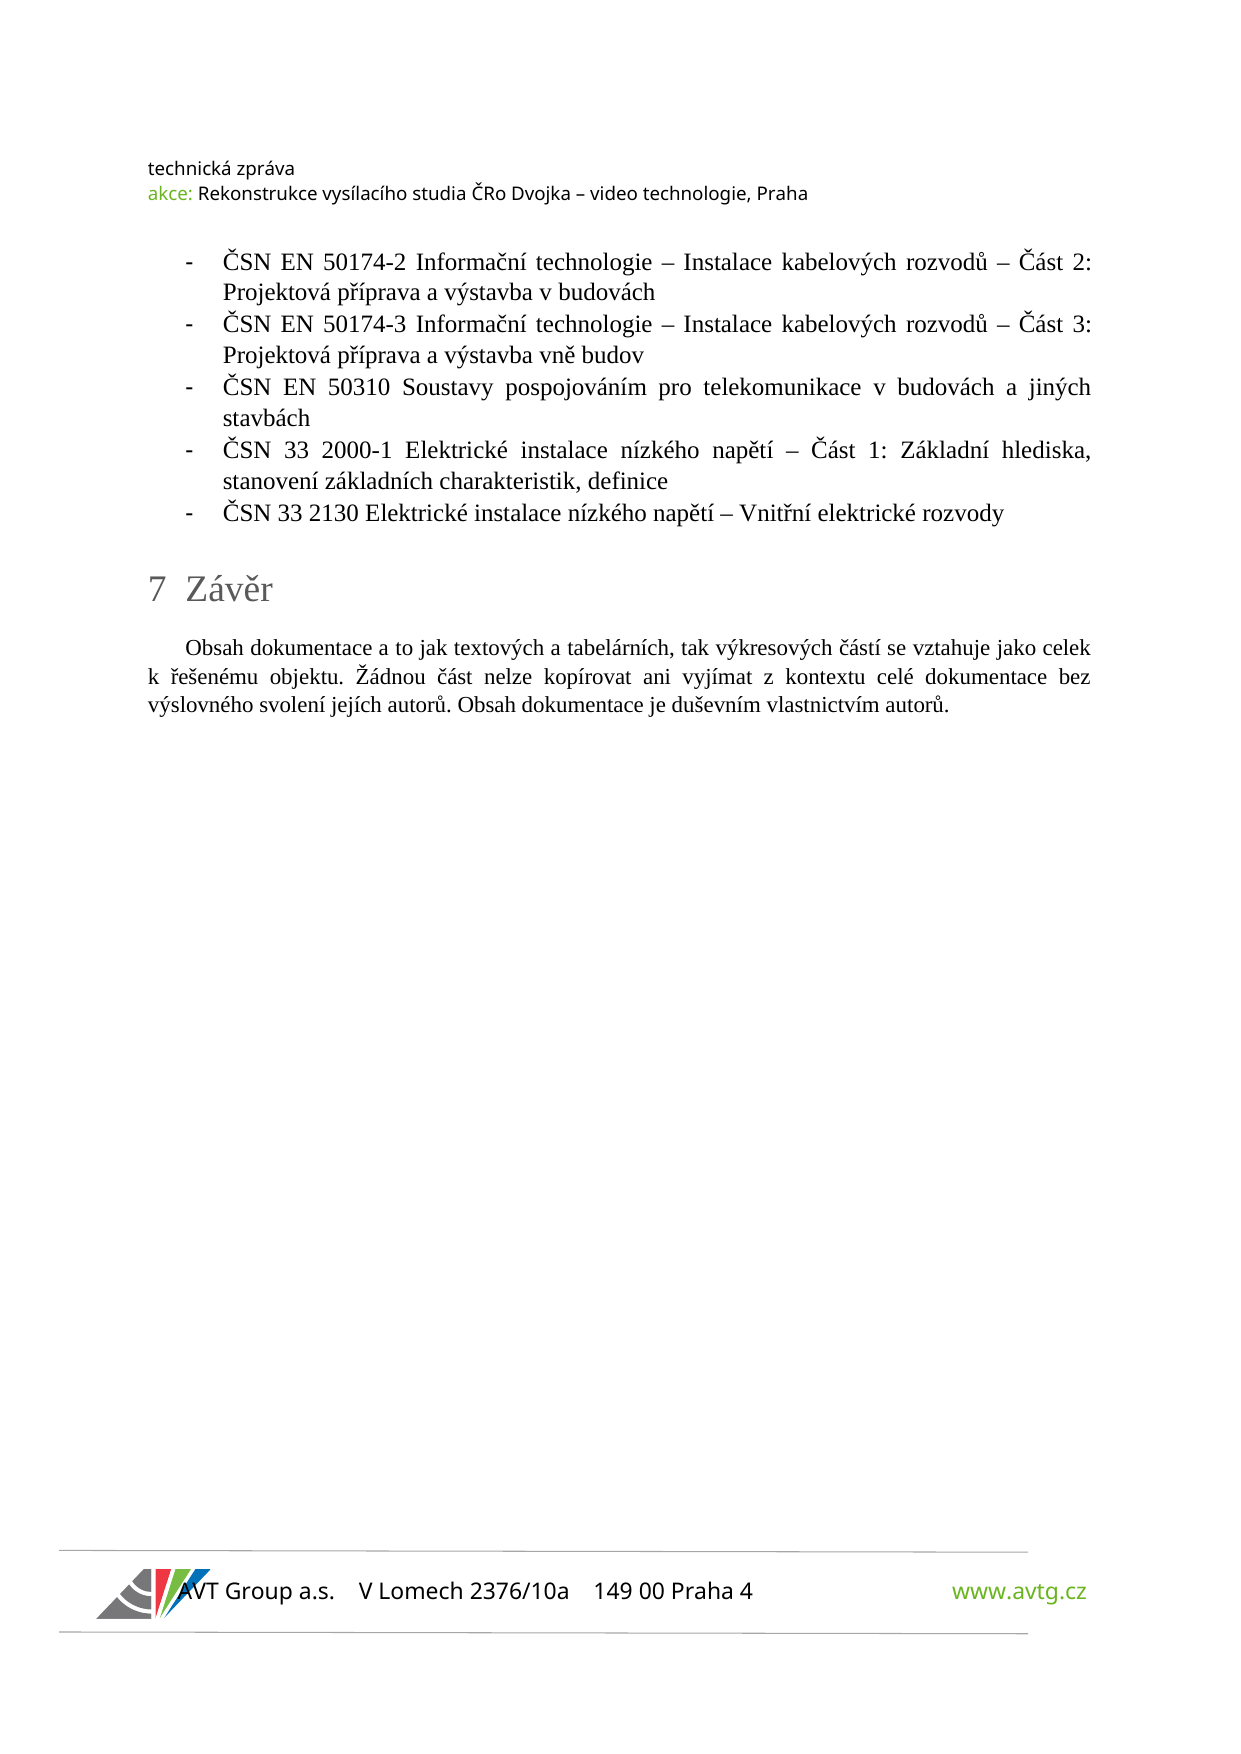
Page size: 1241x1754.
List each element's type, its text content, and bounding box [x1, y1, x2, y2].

list ČSN EN 50310 Soustavy pospojováním pro telekomunikace v budovách a jiných stavbách [185, 369, 1092, 432]
list ČSN 33 2130 Elektrické instalace nízkého napětí – Vnitřní elektrické rozvody [185, 494, 1092, 529]
subtitle Závěr [148, 566, 1092, 609]
picture [91, 1569, 211, 1623]
list ČSN EN 50174-2 Informační technologie – Instalace kabelových rozvodů – Část 2: Projektová příprava a výstavba v budovách [185, 243, 1092, 306]
text Obsah dokumentace a to jak textových a tabelárních, tak výkresových částí se vztahuje jako celek k řešenému objektu. Žádnou část nelze kopírovat ani vyjímat z kontextu celé dokumentace bez výslovného svolení jejích autorů. Obsah dokumentace je duševním vlastnictvím autorů. [148, 634, 1092, 717]
list ČSN 33 2000-1 Elektrické instalace nízkého napětí – Část 1: Základní hlediska, stanovení základních charakteristik, definice [185, 432, 1092, 494]
list ČSN EN 50174-3 Informační technologie – Instalace kabelových rozvodů – Část 3: Projektová příprava a výstavba vně budov [185, 306, 1092, 369]
